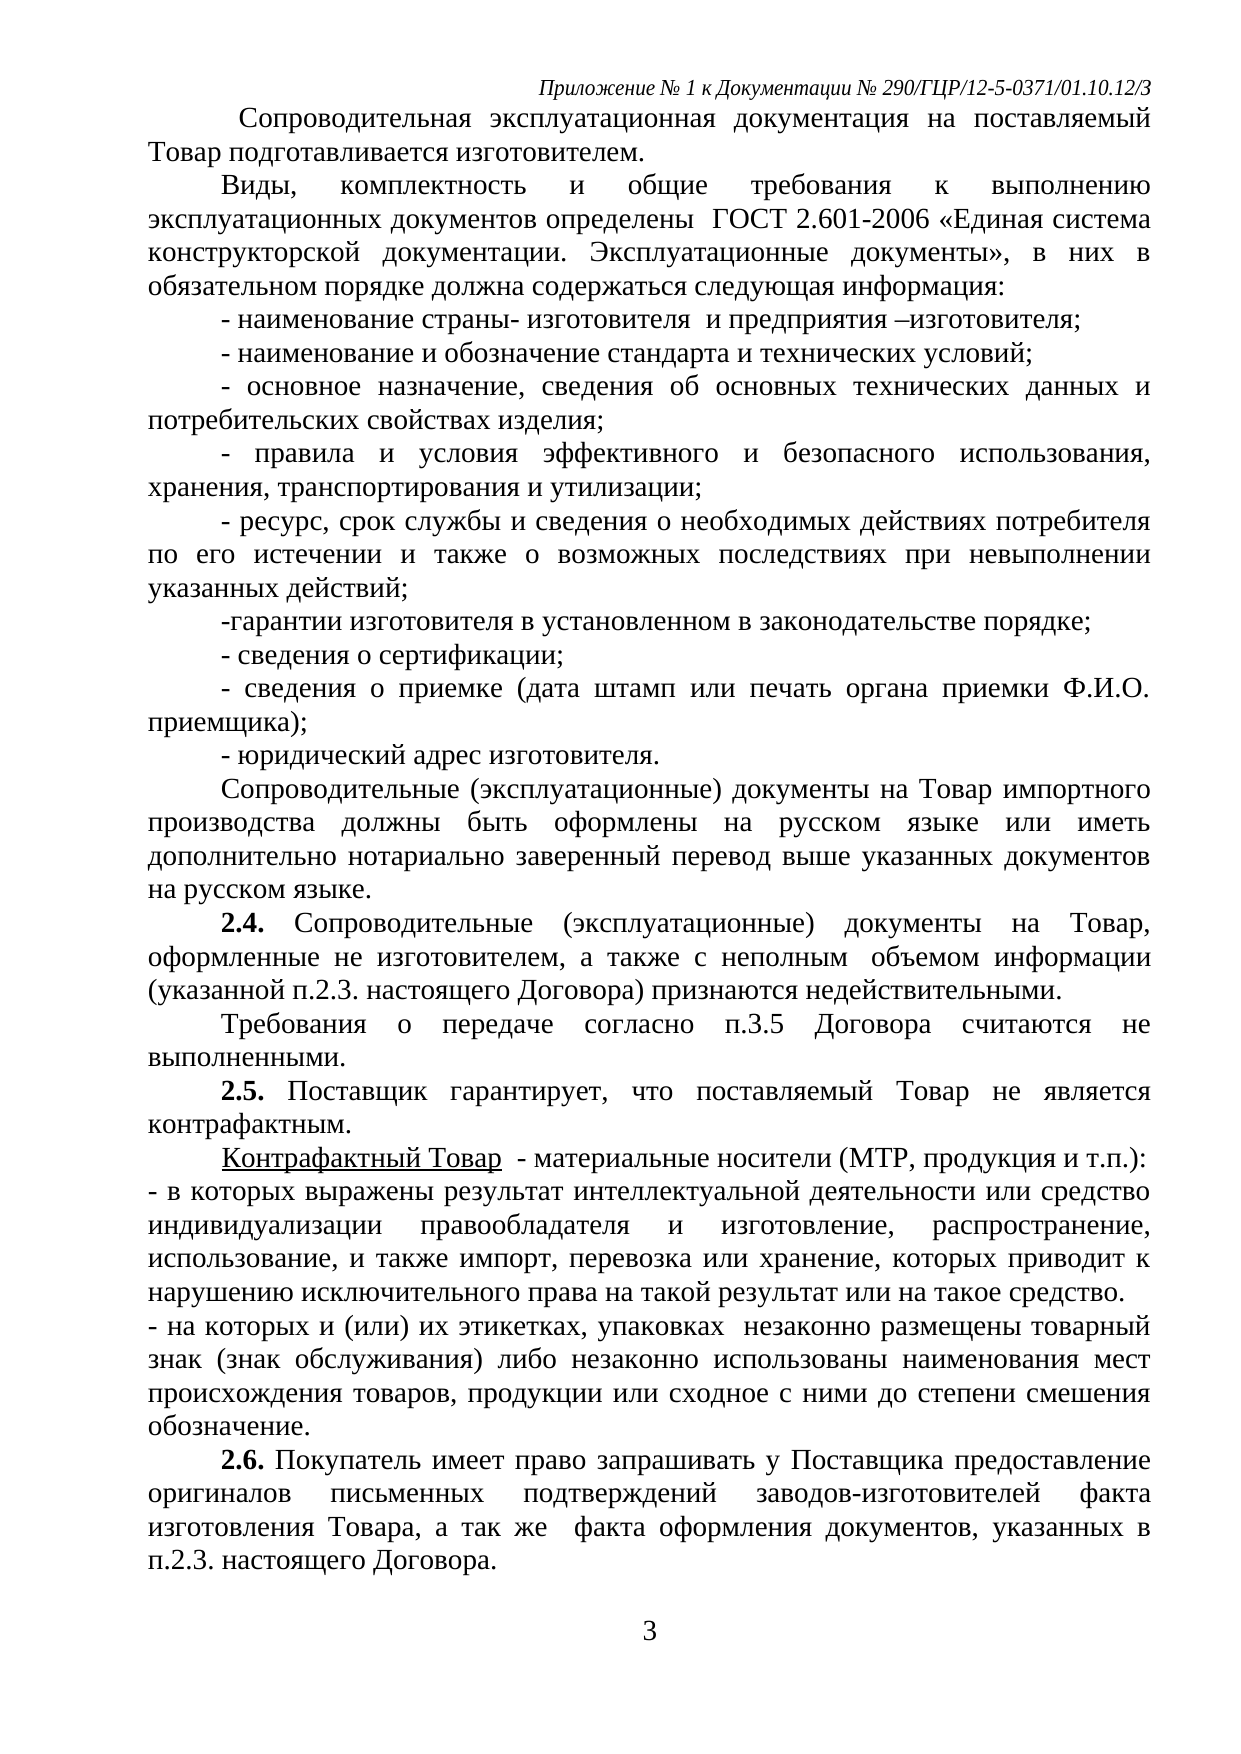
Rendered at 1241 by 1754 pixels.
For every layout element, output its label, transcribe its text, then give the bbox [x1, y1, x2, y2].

text - ресурс, срок службы и сведения о необходимых действиях потребителя по его истечении и также о возможных последствиях при невыполнении указанных действий; [148, 503, 1152, 603]
text - сведения о приемке (дата штамп или печать органа приемки Ф.И.О. приемщика); [148, 670, 1152, 737]
text 2.6. Покупатель имеет право запрашивать у Поставщика предоставление оригиналов письменных подтверждений заводов-изготовителей факта изготовления Товара, а так же факта оформления документов, указанных в п.2.3. настоящего Договора. [148, 1442, 1152, 1576]
text Сопроводительная эксплуатационная документация на поставляемый Товар подготавливается изготовителем. [148, 100, 1152, 167]
text - наименование страны- изготовителя и предприятия –изготовителя; [148, 301, 1152, 335]
text -гарантии изготовителя в установленном в законодательстве порядке; [148, 603, 1152, 637]
text Контрафактный Товар - материальные носители (МТР, продукция и т.п.): [148, 1140, 1152, 1173]
text 2.4. Сопроводительные (эксплуатационные) документы на Товар, оформленные не изготовителем, а также с неполным объемом информации (указанной п.2.3. настоящего Договора) признаются недействительными. [148, 905, 1152, 1006]
text Сопроводительные (эксплуатационные) документы на Товар импортного производства должны быть оформлены на русском языке или иметь дополнительно нотариально заверенный перевод выше указанных документов на русском языке. [148, 771, 1152, 905]
text - наименование и обозначение стандарта и технических условий; [148, 335, 1152, 368]
text - на которых и (или) их этикетках, упаковках незаконно размещены товарный знак (знак обслуживания) либо незаконно использованы наименования мест происхождения товаров, продукции или сходное с ними до степени смешения обозначение. [148, 1308, 1152, 1442]
text Требования о передаче согласно п.3.5 Договора считаются не выполненными. [148, 1006, 1152, 1073]
text Виды, комплектность и общие требования к выполнению эксплуатационных документов определены ГОСТ 2.601-2006 «Единая система конструкторской документации. Эксплуатационные документы», в них в обязательном порядке должна содержаться следующая информация: [148, 167, 1152, 301]
text - основное назначение, сведения об основных технических данных и потребительских свойствах изделия; [148, 368, 1152, 436]
text - правила и условия эффективного и безопасного использования, хранения, транспортирования и утилизации; [148, 436, 1152, 503]
text - юридический адрес изготовителя. [148, 737, 1152, 771]
text 2.5. Поставщик гарантирует, что поставляемый Товар не является контрафактным. [148, 1073, 1152, 1140]
text - в которых выражены результат интеллектуальной деятельности или средство индивидуализации правообладателя и изготовление, распространение, использование, и также импорт, перевозка или хранение, которых приводит к нарушению исключительного права на такой результат или на такое средство. [148, 1173, 1152, 1308]
text - сведения о сертификации; [148, 637, 1152, 670]
